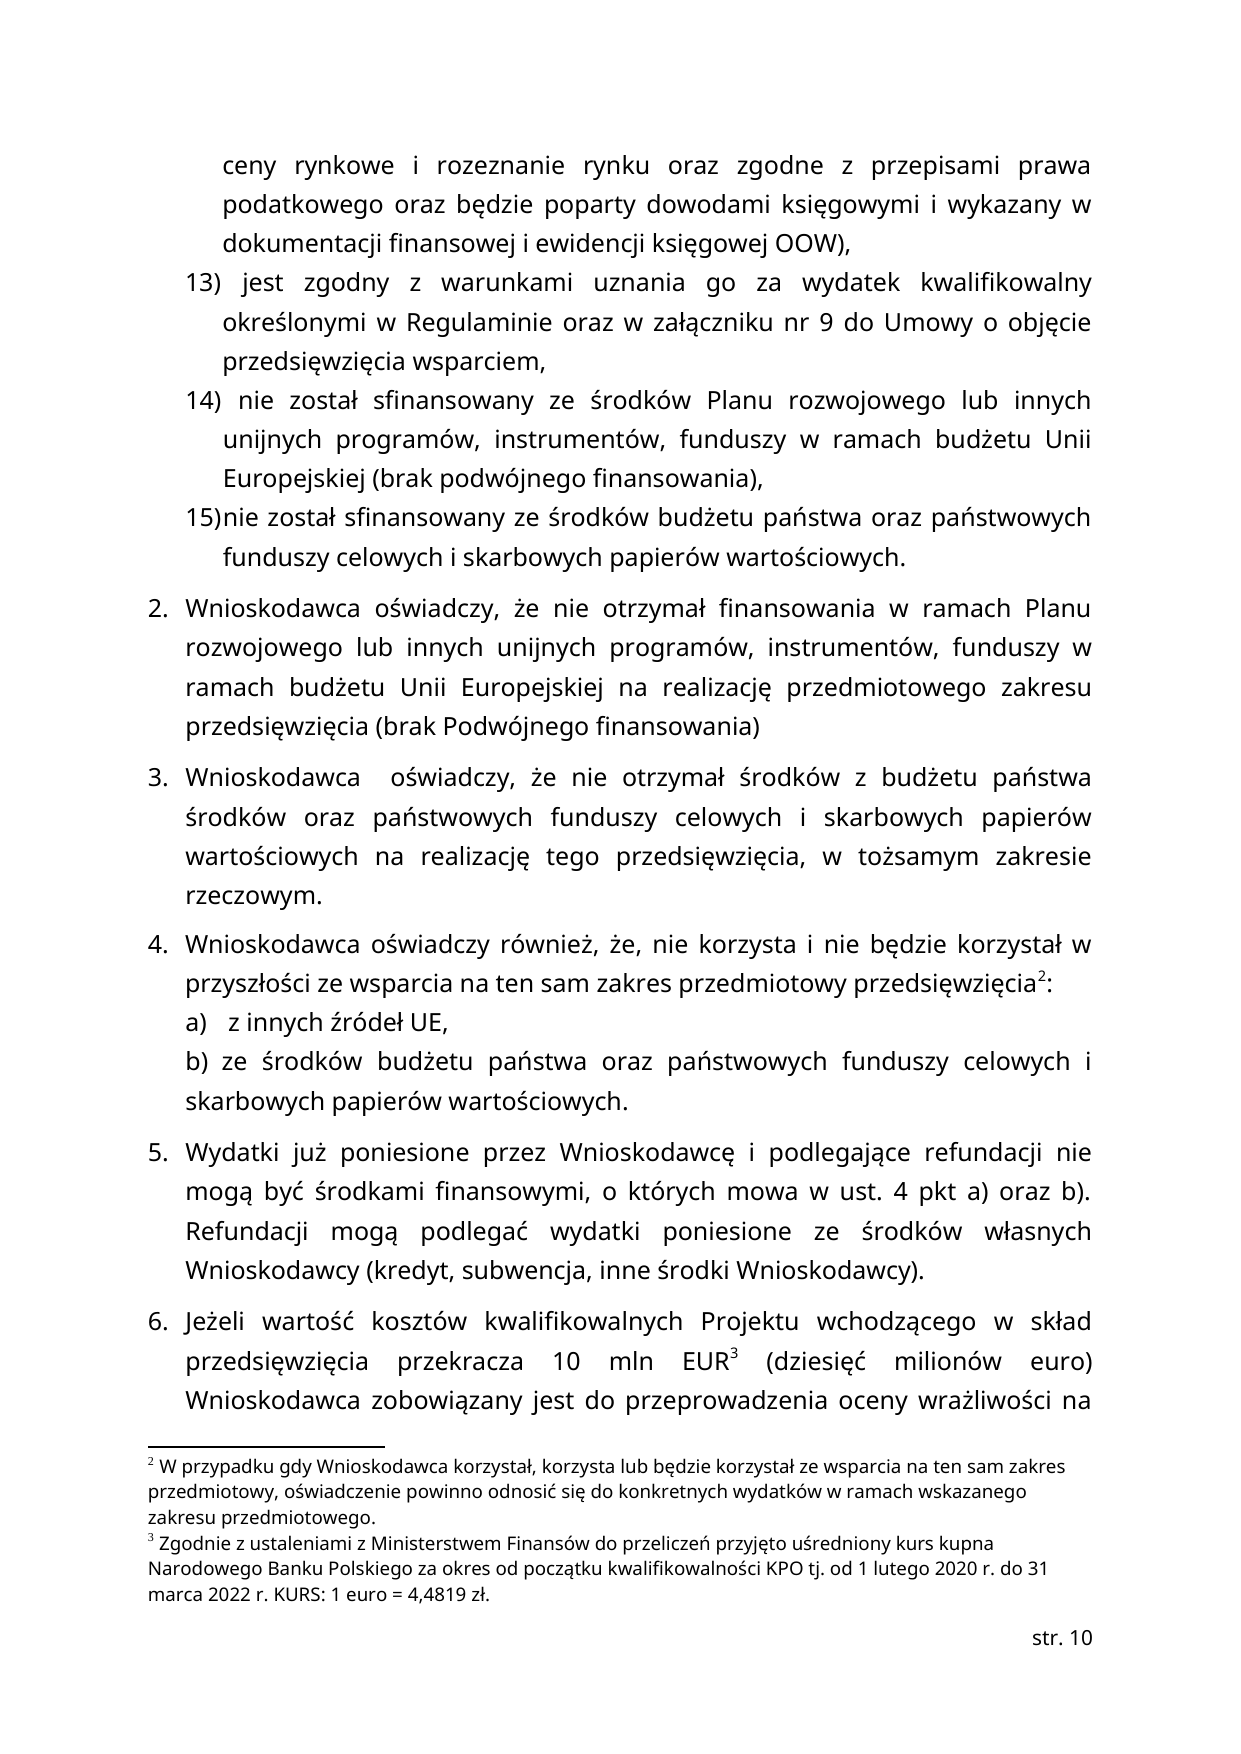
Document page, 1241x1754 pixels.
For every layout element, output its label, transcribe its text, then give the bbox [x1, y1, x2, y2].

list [148, 1304, 1093, 1416]
list nie został sfinansowany ze środków budżetu państwa oraz państwowych funduszy celowych i skarbowych papierów wartościowych. [185, 500, 1093, 573]
list b) ze środków budżetu państwa oraz państwowych funduszy celowych i skarbowych papierów wartościowych. [185, 1044, 1093, 1117]
list a) z innych źródeł UE, [185, 1005, 1093, 1039]
list jest zgodny z warunkami uznania go za wydatek kwalifikowalny określonymi w Regulaminie oraz w załączniku nr 9 do Umowy o objęcie przedsięwzięcia wsparciem, [185, 265, 1093, 377]
list Wnioskodawca oświadczy, że nie otrzymał finansowania w ramach Planu rozwojowego lub innych unijnych programów, instrumentów, funduszy w ramach budżetu Unii Europejskiej na realizację przedmiotowego zakresu przedsięwzięcia (brak Podwójnego finansowania) [148, 591, 1093, 742]
list Wydatki już poniesione przez Wnioskodawcę i podlegające refundacji nie mogą być środkami finansowymi, o których mowa w ust. 4 pkt a) oraz b). Refundacji mogą podlegać wydatki poniesione ze środków własnych Wnioskodawcy (kredyt, subwencja, inne środki Wnioskodawcy). [148, 1135, 1093, 1286]
list Wnioskodawca oświadczy również, że, nie korzysta i nie będzie korzystał w przyszłości ze wsparcia na ten sam zakres przedmiotowy przedsięwzięcia: [148, 927, 1093, 1000]
list Wnioskodawca oświadczy, że nie otrzymał środków z budżetu państwa środków oraz państwowych funduszy celowych i skarbowych papierów wartościowych na realizację tego przedsięwzięcia, w tożsamym zakresie rzeczowym. [148, 760, 1093, 912]
list nie został sfinansowany ze środków Planu rozwojowego lub innych unijnych programów, instrumentów, funduszy w ramach budżetu Unii Europejskiej (brak podwójnego finansowania), [185, 383, 1093, 495]
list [185, 148, 1093, 260]
